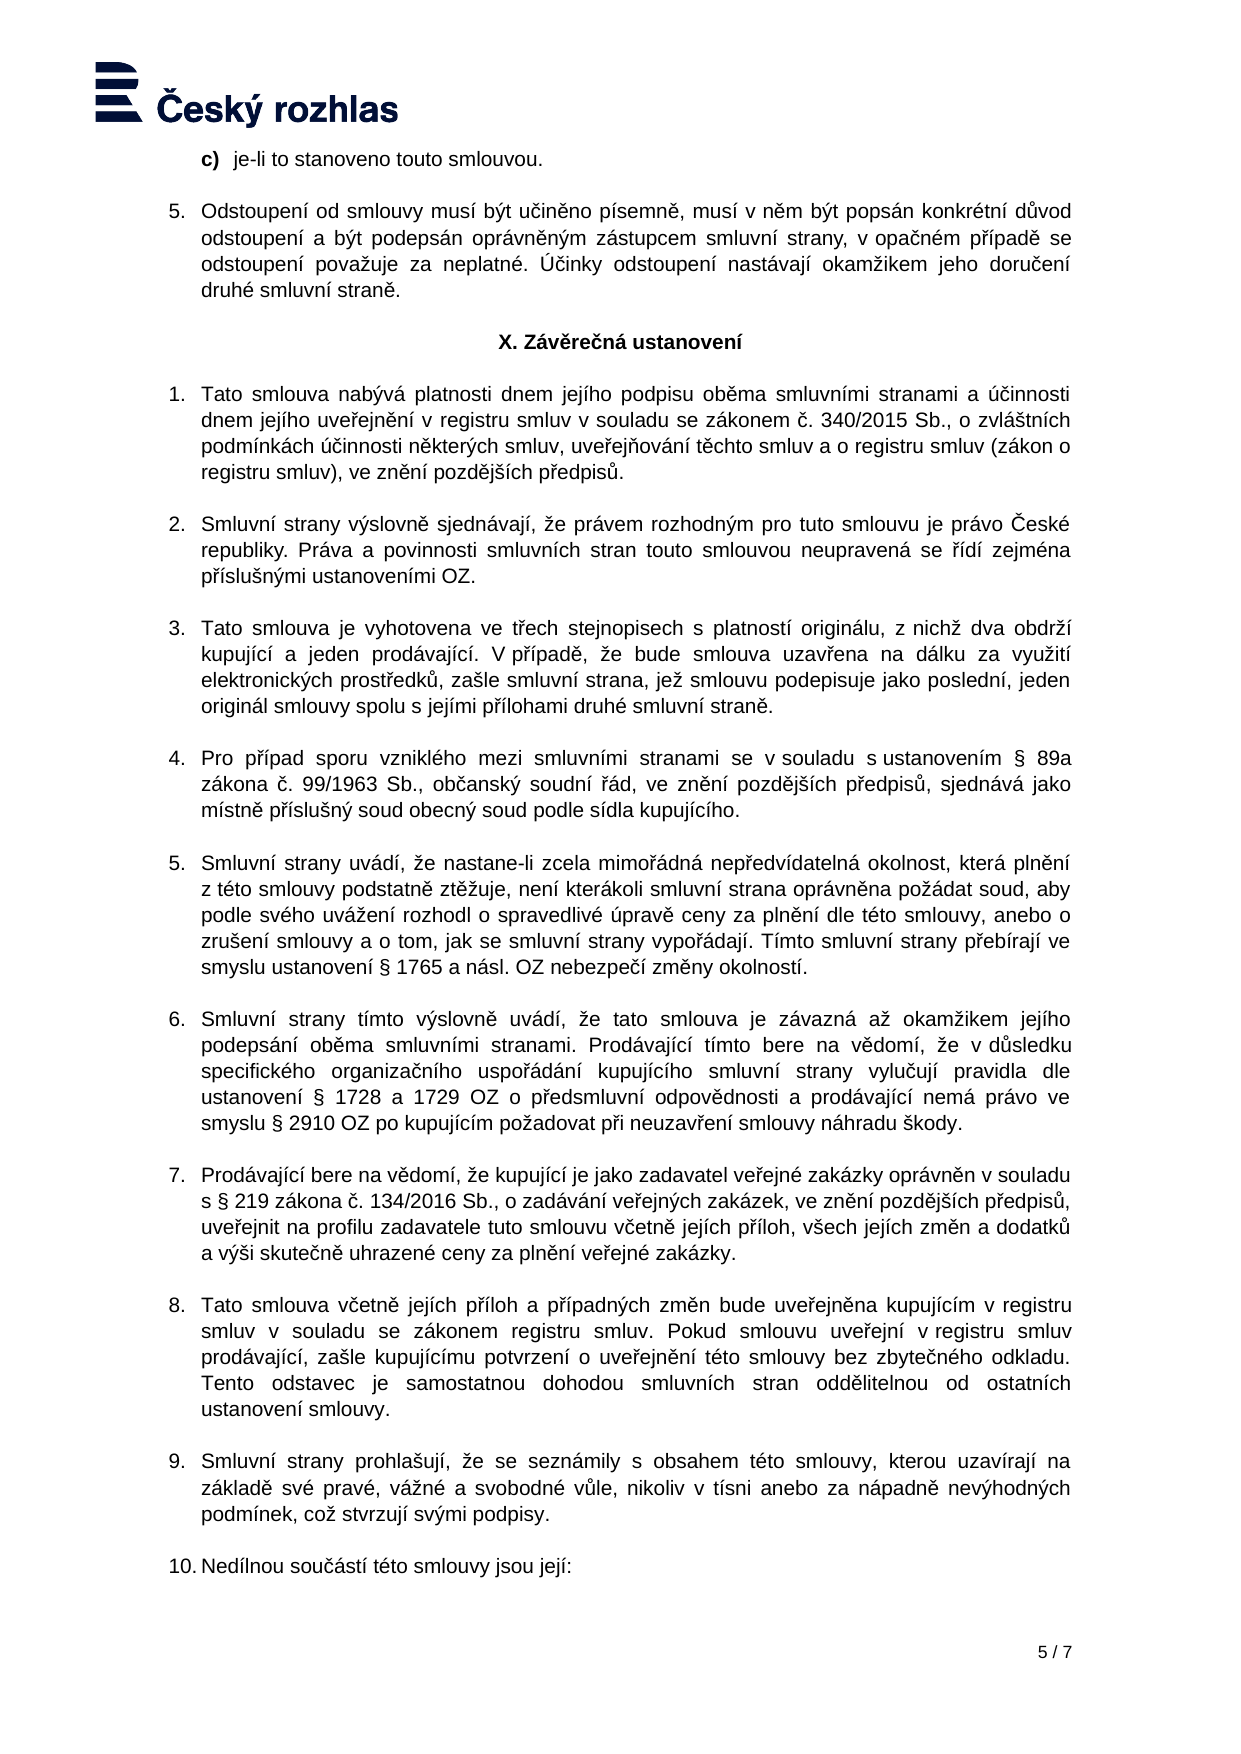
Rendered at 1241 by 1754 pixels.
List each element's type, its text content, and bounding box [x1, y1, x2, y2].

list Prodávající bere na vědomí, že kupující je jako zadavatel veřejné zakázky oprávněn v souladu s § 219 zákona č. 134/2016 Sb., o zadávání veřejných zakázek, ve znění pozdějších předpisů, uveřejnit na profilu zadavatele tuto smlouvu včetně jejích příloh, všech jejích změn a dodatků a výši skutečně uhrazené ceny za plnění veřejné zakázky. [168, 1162, 1072, 1266]
list Pro případ sporu vzniklého mezi smluvními stranami se v souladu s ustanovením § 89a zákona č. 99/1963 Sb., občanský soudní řád, ve znění pozdějších předpisů, sjednává jako místně příslušný soud obecný soud podle sídla kupujícího. [168, 745, 1072, 823]
list Tato smlouva nabývá platnosti dnem jejího podpisu oběma smluvními stranami a účinnosti dnem jejího uveřejnění v registru smluv v souladu se zákonem č. 340/2015 Sb., o zvláštních podmínkách účinnosti některých smluv, uveřejňování těchto smluv a o registru smluv (zákon o registru smluv), ve znění pozdějších předpisů. [168, 380, 1072, 484]
list Tato smlouva včetně jejích příloh a případných změn bude uveřejněna kupujícím v registru smluv v souladu se zákonem registru smluv. Pokud smlouvu uveřejní v registru smluv prodávající, zašle kupujícímu potvrzení o uveřejnění této smlouvy bez zbytečného odkladu. Tento odstavec je samostatnou dohodou smluvních stran oddělitelnou od ostatních ustanovení smlouvy. [168, 1292, 1072, 1422]
list Smluvní strany tímto výslovně uvádí, že tato smlouva je závazná až okamžikem jejího podepsání oběma smluvními stranami. Prodávající tímto bere na vědomí, že v důsledku specifického organizačního uspořádání kupujícího smluvní strany vylučují pravidla dle ustanovení § 1728 a 1729 OZ o předsmluvní odpovědnosti a prodávající nemá právo ve smyslu § 2910 OZ po kupujícím požadovat při neuzavření smlouvy náhradu škody. [168, 1005, 1072, 1136]
list Tato smlouva je vyhotovena ve třech stejnopisech s platností originálu, z nichž dva obdrží kupující a jeden prodávající. V případě, že bude smlouva uzavřena na dálku za využití elektronických prostředků, zašle smluvní strana, jež smlouvu podepisuje jako poslední, jeden originál smlouvy spolu s jejími přílohami druhé smluvní straně. [168, 615, 1072, 719]
list je-li to stanoveno touto smlouvou. [201, 146, 1072, 172]
list Smluvní strany výslovně sjednávají, že právem rozhodným pro tuto smlouvu je právo České republiky. Práva a povinnosti smluvních stran touto smlouvou neupravená se řídí zejména příslušnými ustanoveními OZ. [168, 511, 1072, 589]
list Smluvní strany prohlašují, že se seznámily s obsahem této smlouvy, kterou uzavírají na základě své pravé, vážné a svobodné vůle, nikoliv v tísni anebo za nápadně nevýhodných podmínek, což stvrzují svými podpisy. [168, 1448, 1072, 1526]
list Nedílnou součástí této smlouvy jsou její: [168, 1552, 1072, 1578]
list Odstoupení od smlouvy musí být učiněno písemně, musí v něm být popsán konkrétní důvod odstoupení a být podepsán oprávněným zástupcem smluvní strany, v opačném případě se odstoupení považuje za neplatné. Účinky odstoupení nastávají okamžikem jeho doručení druhé smluvní straně. [168, 198, 1072, 302]
list Smluvní strany uvádí, že nastane-li zcela mimořádná nepředvídatelná okolnost, která plnění z této smlouvy podstatně ztěžuje, není kterákoli smluvní strana oprávněna požádat soud, aby podle svého uvážení rozhodl o spravedlivé úpravě ceny za plnění dle této smlouvy, anebo o zrušení smlouvy a o tom, jak se smluvní strany vypořádají. Tímto smluvní strany přebírají ve smyslu ustanovení § 1765 a násl. OZ nebezpečí změny okolností. [168, 849, 1072, 979]
subtitle Závěrečná ustanovení [168, 328, 1072, 354]
picture [95, 62, 398, 128]
